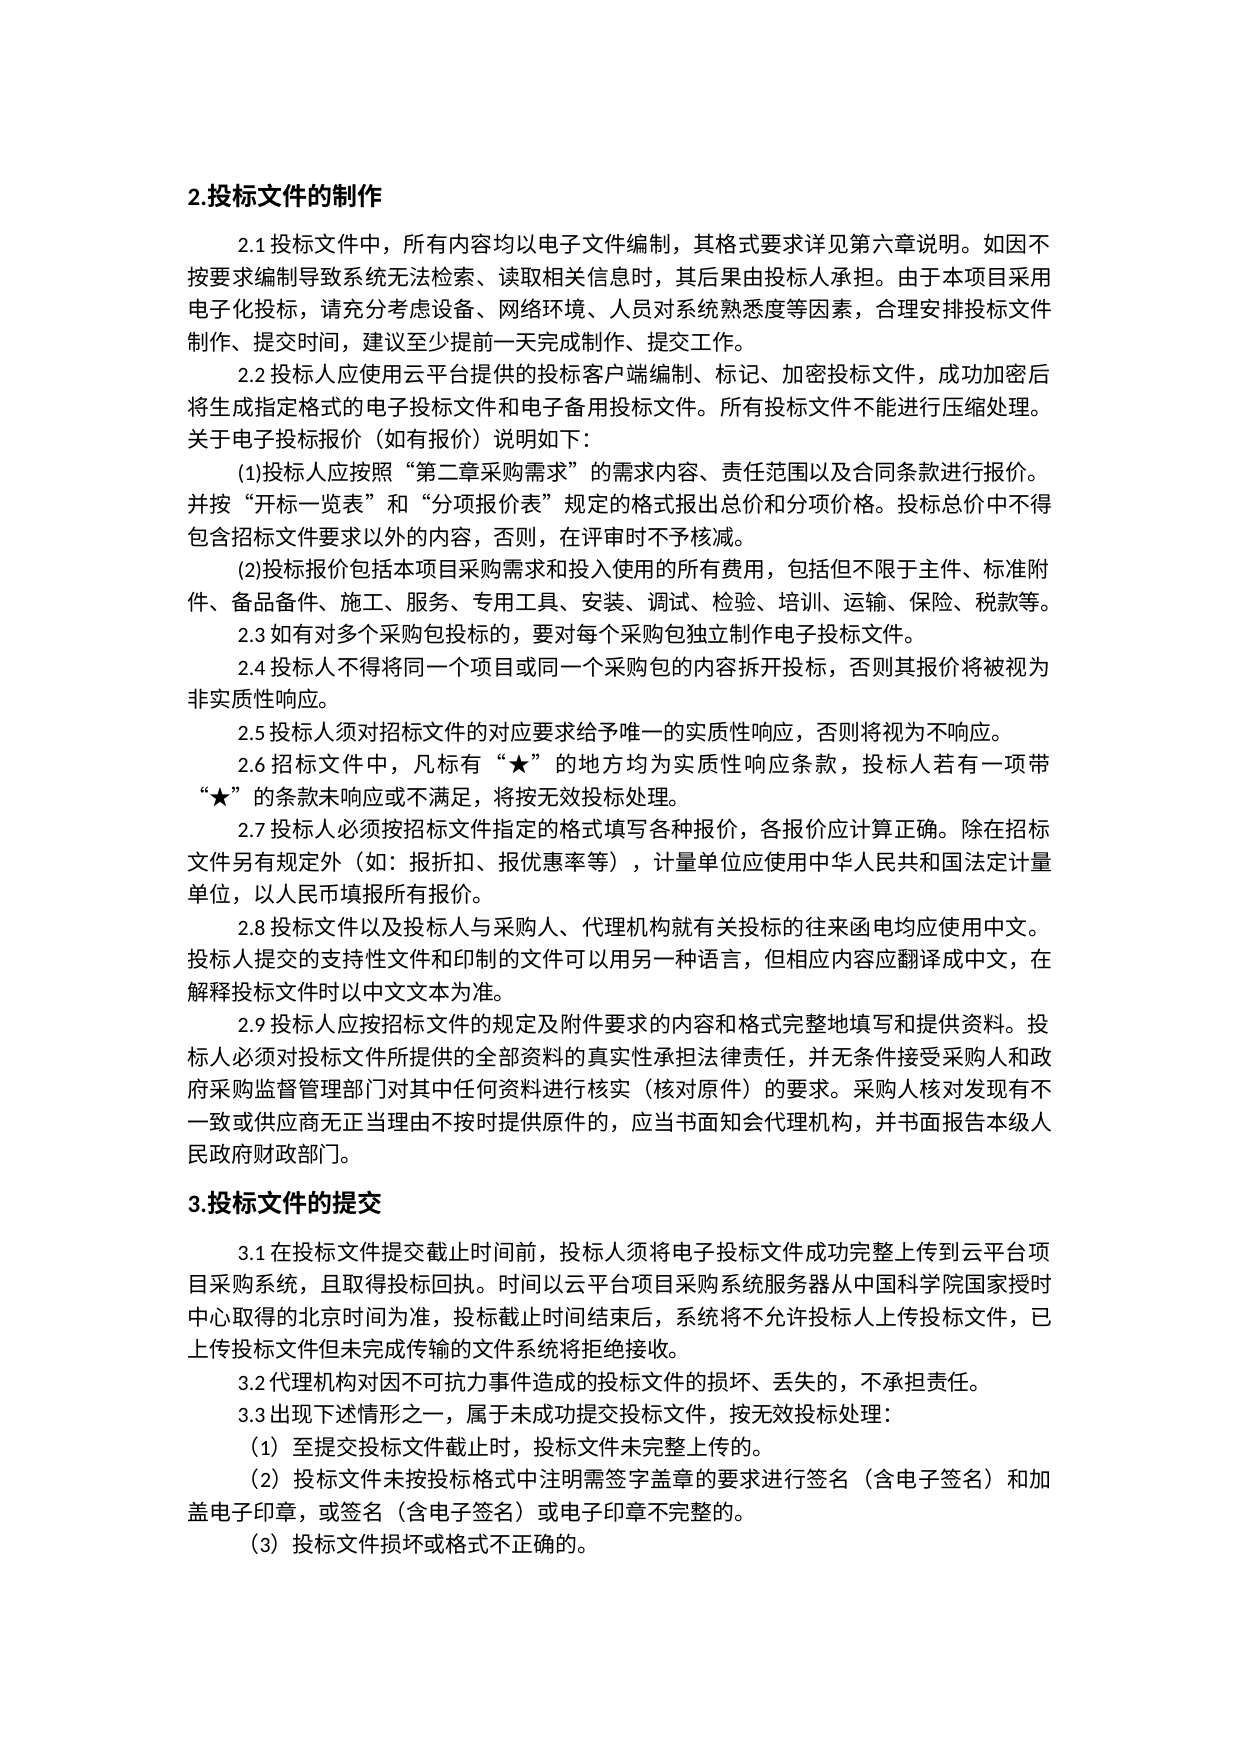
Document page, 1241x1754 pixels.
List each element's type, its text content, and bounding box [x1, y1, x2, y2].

text （3）投标文件损坏或格式不正确的。 [187, 1527, 1053, 1559]
text 3.投标文件的提交 [187, 1169, 1053, 1234]
text 2.9投标人应按招标文件的规定及附件要求的内容和格式完整地填写和提供资料。投标人必须对投标文件所提供的全部资料的真实性承担法律责任，并无条件接受采购人和政府采购监督管理部门对其中任何资料进行核实（核对原件）的要求。采购人核对发现有不一致或供应商无正当理由不按时提供原件的，应当书面知会代理机构，并书面报告本级人民政府财政部门。 [187, 1007, 1053, 1169]
text 2.4投标人不得将同一个项目或同一个采购包的内容拆开投标，否则其报价将被视为非实质性响应。 [187, 649, 1053, 714]
text 2.8投标文件以及投标人与采购人、代理机构就有关投标的往来函电均应使用中文。投标人提交的支持性文件和印制的文件可以用另一种语言，但相应内容应翻译成中文，在解释投标文件时以中文文本为准。 [187, 909, 1053, 1007]
text 2.投标文件的制作 [187, 162, 1053, 227]
text (1)投标人应按照“第二章采购需求”的需求内容、责任范围以及合同条款进行报价。并按“开标一览表”和“分项报价表”规定的格式报出总价和分项价格。投标总价中不得包含招标文件要求以外的内容，否则，在评审时不予核减。 [187, 454, 1053, 552]
text （2）投标文件未按投标格式中注明需签字盖章的要求进行签名（含电子签名）和加盖电子印章，或签名（含电子签名）或电子印章不完整的。 [187, 1462, 1053, 1527]
text (2)投标报价包括本项目采购需求和投入使用的所有费用，包括但不限于主件、标准附件、备品备件、施工、服务、专用工具、安装、调试、检验、培训、运输、保险、税款等。 [187, 552, 1053, 617]
text 2.5投标人须对招标文件的对应要求给予唯一的实质性响应，否则将视为不响应。 [187, 714, 1053, 747]
text 3.2代理机构对因不可抗力事件造成的投标文件的损坏、丢失的，不承担责任。 [187, 1364, 1053, 1397]
text 2.2投标人应使用云平台提供的投标客户端编制、标记、加密投标文件，成功加密后将生成指定格式的电子投标文件和电子备用投标文件。所有投标文件不能进行压缩处理。关于电子投标报价（如有报价）说明如下： [187, 357, 1053, 454]
text 3.3出现下述情形之一，属于未成功提交投标文件，按无效投标处理： [187, 1397, 1053, 1429]
text 3.1在投标文件提交截止时间前，投标人须将电子投标文件成功完整上传到云平台项目采购系统，且取得投标回执。时间以云平台项目采购系统服务器从中国科学院国家授时中心取得的北京时间为准，投标截止时间结束后，系统将不允许投标人上传投标文件，已上传投标文件但未完成传输的文件系统将拒绝接收。 [187, 1234, 1053, 1364]
text 2.7投标人必须按招标文件指定的格式填写各种报价，各报价应计算正确。除在招标文件另有规定外（如：报折扣、报优惠率等），计量单位应使用中华人民共和国法定计量单位，以人民币填报所有报价。 [187, 812, 1053, 909]
text （1）至提交投标文件截止时，投标文件未完整上传的。 [187, 1429, 1053, 1462]
text 2.6招标文件中，凡标有“★”的地方均为实质性响应条款，投标人若有一项带“★”的条款未响应或不满足，将按无效投标处理。 [187, 747, 1053, 812]
text 2.1投标文件中，所有内容均以电子文件编制，其格式要求详见第六章说明。如因不按要求编制导致系统无法检索、读取相关信息时，其后果由投标人承担。由于本项目采用电子化投标，请充分考虑设备、网络环境、人员对系统熟悉度等因素，合理安排投标文件制作、提交时间，建议至少提前一天完成制作、提交工作。 [187, 227, 1053, 357]
text 2.3 如有对多个采购包投标的，要对每个采购包独立制作电子投标文件。 [187, 617, 1053, 649]
